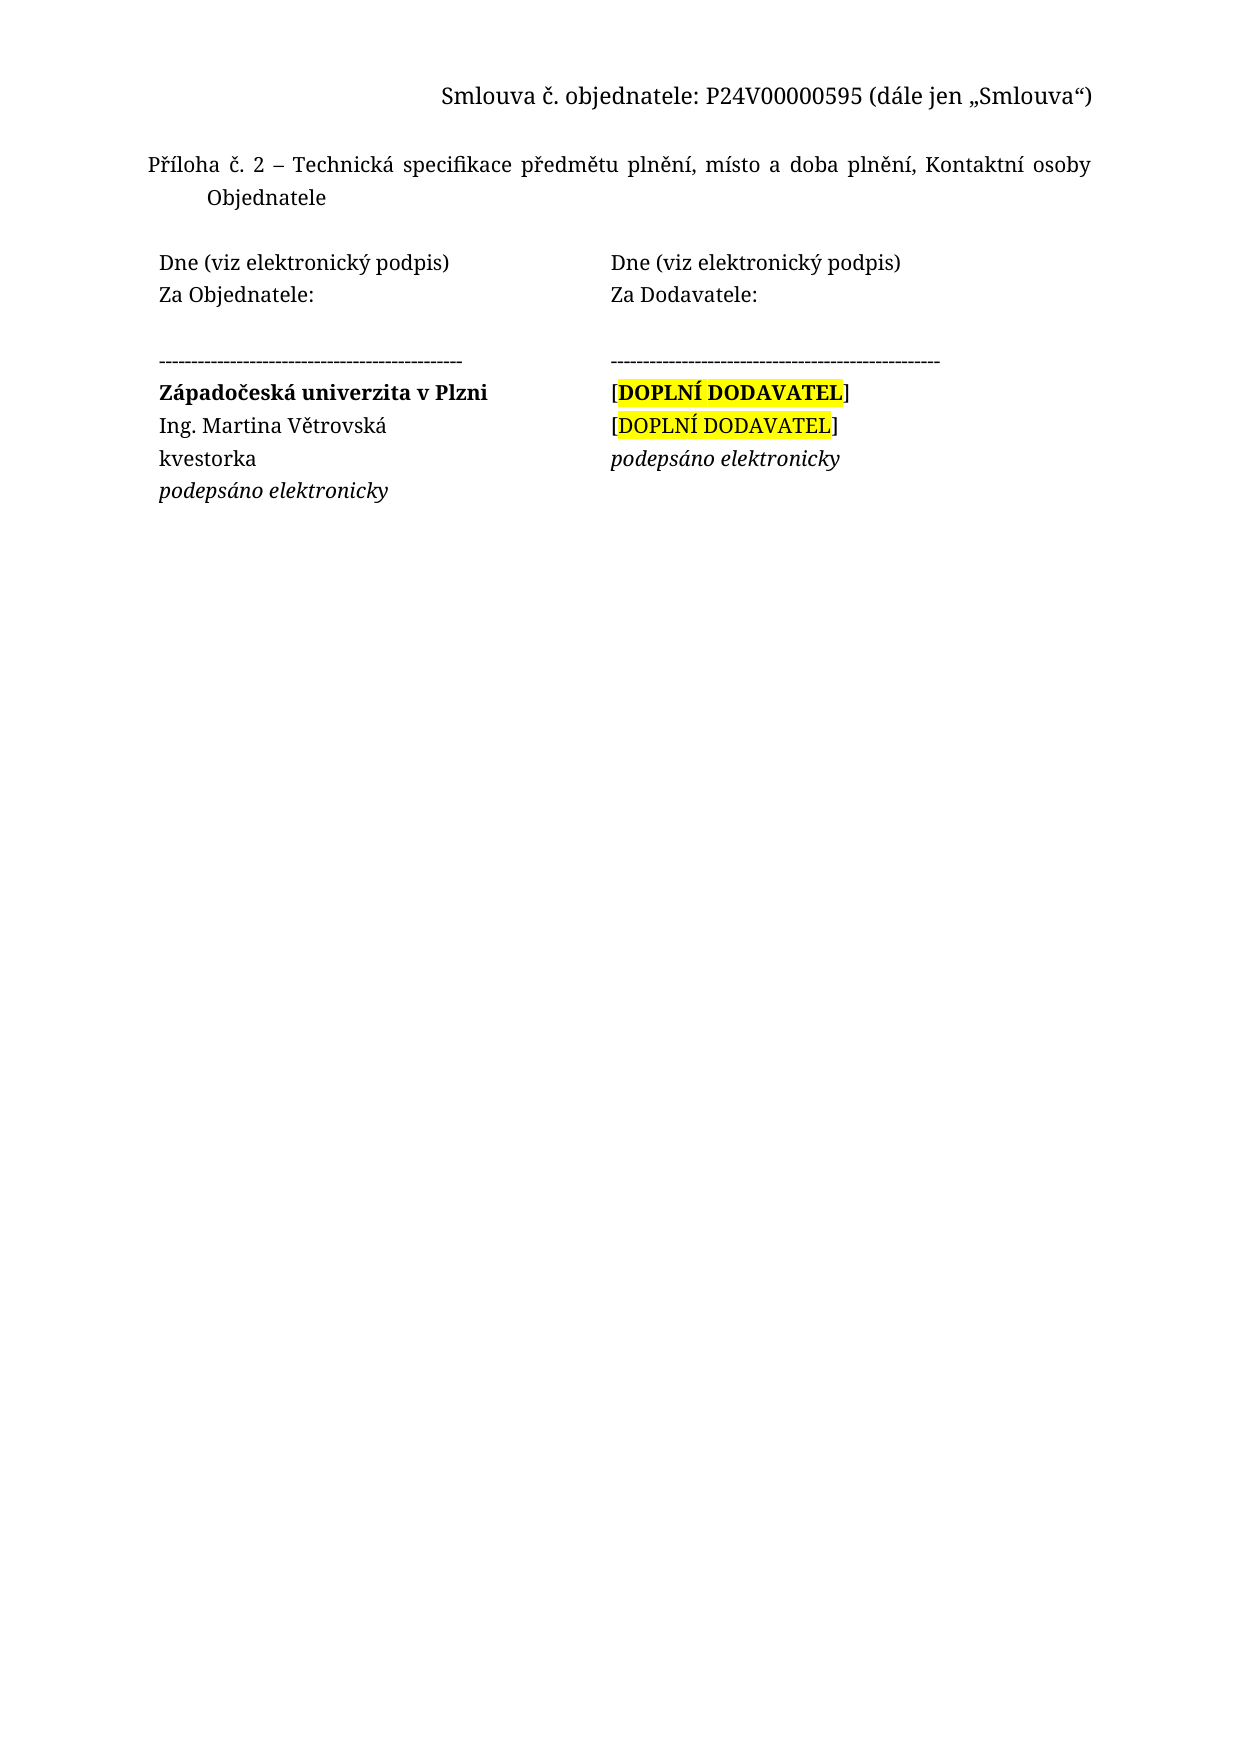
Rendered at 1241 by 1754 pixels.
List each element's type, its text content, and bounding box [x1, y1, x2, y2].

table_header Dne (viz elektronický podpis) Za Dodavatele: --------------------------------------------------- [DOPLNÍ DODAVATEL] [DOPLNÍ DODAVATEL] podepsáno elektronicky [599, 248, 1051, 508]
table_header Dne (viz elektronický podpis) Za Objednatele: ----------------------------------------------- Západočeská univerzita v Plzni Ing. Martina Větrovská kvestorka podepsáno elektronicky [148, 248, 599, 508]
text Příloha č. 2 – Technická specifikace předmětu plnění, místo a doba plnění, Kontaktní osoby Objednatele [148, 150, 1093, 211]
